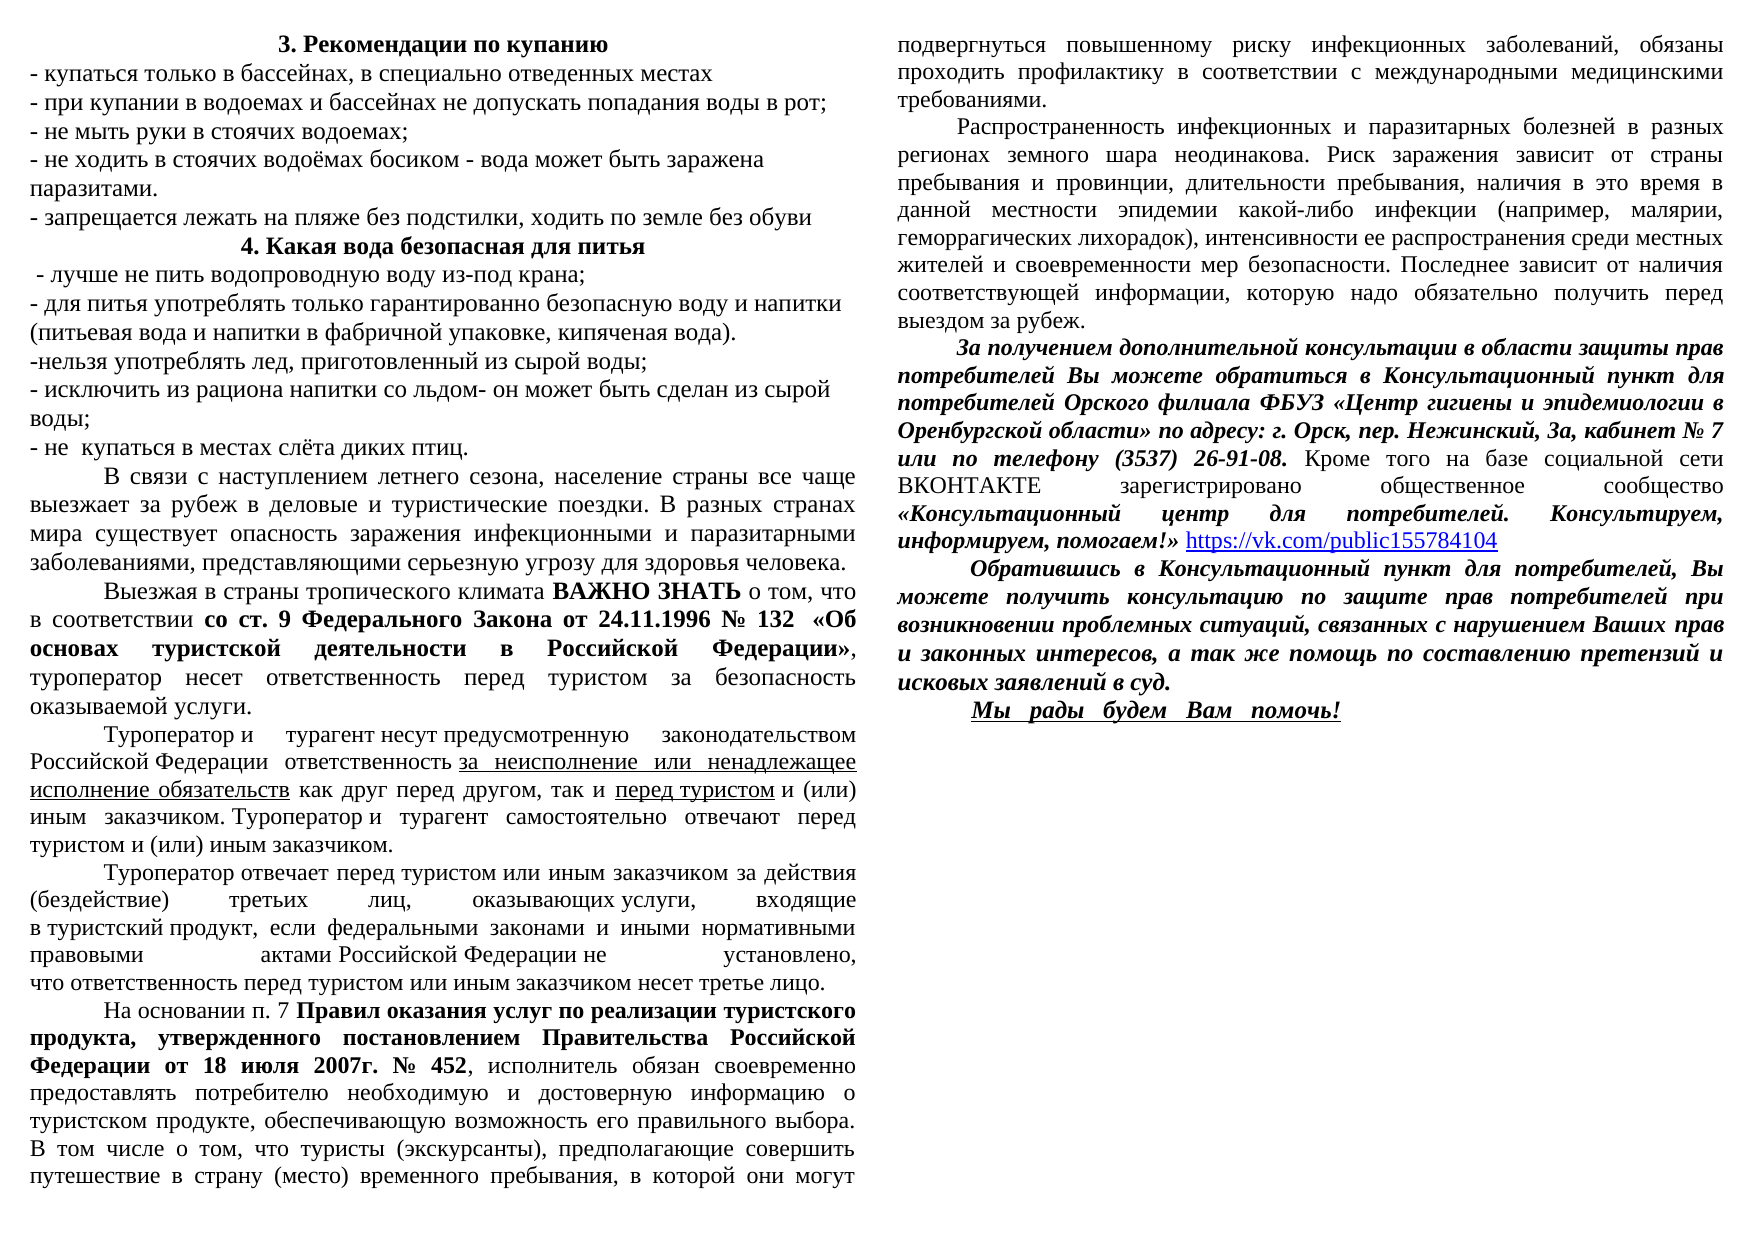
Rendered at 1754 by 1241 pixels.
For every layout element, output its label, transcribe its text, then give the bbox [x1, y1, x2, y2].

text Туроператор и турагент несут предусмотренную законодательством Российской Федерации ответственность за неисполнение или ненадлежащее исполнение обязательств как друг перед другом, так и перед туристом и (или) иным заказчиком. Туроператор и турагент самостоятельно отвечают перед туристом и (или) иным заказчиком. [29, 719, 856, 858]
text - купаться только в бассейнах, в специально отведенных местах [29, 58, 856, 87]
text На основании п. 7 Правил оказания услуг по реализации туристского продукта, утвержденного постановлением Правительства Российской Федерации от 18 июля 2007г. № 452, исполнитель обязан своевременно предоставлять потребителю необходимую и достоверную информацию о туристском продукте, обеспечивающую возможность его правильного выбора. В том числе о том, что туристы (экскурсанты), предполагающие совершить путешествие в страну (место) временного пребывания, в которой они могут подвергнуться повышенному риску инфекционных заболеваний, обязаны проходить профилактику в соответствии с международными медицинскими требованиями. [897, 29, 1724, 112]
text - запрещается лежать на пляже без подстилки, ходить по земле без обуви [29, 202, 856, 231]
text - для питья употреблять только гарантированно безопасную воду и напитки (питьевая вода и напитки в фабричной упаковке, кипяченая вода). [29, 288, 856, 346]
text На основании п. 7 Правил оказания услуг по реализации туристского продукта, утвержденного постановлением Правительства Российской Федерации от 18 июля 2007г. № 452, исполнитель обязан своевременно предоставлять потребителю необходимую и достоверную информацию о туристском продукте, обеспечивающую возможность его правильного выбора. В том числе о том, что туристы (экскурсанты), предполагающие совершить путешествие в страну (место) временного пребывания, в которой они могут подвергнуться повышенному риску инфекционных заболеваний, обязаны проходить профилактику в соответствии с международными медицинскими требованиями. [29, 996, 856, 1189]
text - не мыть руки в стоячих водоемах; [29, 116, 856, 144]
text Мы рады будем Вам помочь! [897, 696, 1724, 724]
text 3. Рекомендации по купанию [29, 29, 856, 58]
text Распространенность инфекционных и паразитарных болезней в разных регионах земного шара неодинакова. Риск заражения зависит от страны пребывания и провинции, длительности пребывания, наличия в это время в данной местности эпидемии какой-либо инфекции (например, малярии, геморрагических лихорадок), интенсивности ее распространения среди местных жителей и своевременности мер безопасности. Последнее зависит от наличия соответствующей информации, которую надо обязательно получить перед выездом за рубеж. [897, 112, 1724, 333]
text Туроператор отвечает перед туристом или иным заказчиком за действия (бездействие) третьих лиц, оказывающих услуги, входящие в туристский продукт, если федеральными законами и иными нормативными правовыми актами Российской Федерации не установлено, что ответственность перед туристом или иным заказчиком несет третье лицо. [29, 858, 856, 996]
text 4. Какая вода безопасная для питья [29, 231, 856, 259]
text За получением дополнительной консультации в области защиты прав потребителей Вы можете обратиться в Консультационный пункт для потребителей Орского филиала ФБУЗ «Центр гигиены и эпидемиологии в Оренбургской области» по адресу: г. Орск, пер. Нежинский, 3а, кабинет № 7 или по телефону (3537) 26-91-08. Кроме того на базе социальной сети ВКОНТАКТЕ зарегистрировано общественное сообщество «Консультационный центр для потребителей. Консультируем, информируем, помогаем!» https://vk.com/public155784104 [897, 333, 1724, 554]
text - исключить из рациона напитки со льдом- он может быть сделан из сырой воды; [29, 374, 856, 432]
text - при купании в водоемах и бассейнах не допускать попадания воды в рот; [29, 87, 856, 116]
text Обратившись в Консультационный пункт для потребителей, Вы можете получить консультацию по защите прав потребителей при возникновении проблемных ситуаций, связанных с нарушением Ваших прав и законных интересов, а так же помощь по составлению претензий и исковых заявлений в суд. [897, 554, 1724, 696]
text - не ходить в стоячих водоёмах босиком - вода может быть заражена паразитами. [29, 144, 856, 202]
text Выезжая в страны тропического климата ВАЖНО ЗНАТЬ о том, что в соответствии со ст. 9 Федерального Закона от 24.11.1996 № 132 «Об основах туристской деятельности в Российской Федерации», туроператор несет ответственность перед туристом за безопасность оказываемой услуги. [29, 576, 856, 719]
text - не купаться в местах слёта диких птиц. [29, 432, 856, 461]
text В связи с наступлением летнего сезона, население страны все чаще выезжает за рубеж в деловые и туристические поездки. В разных странах мира существует опасность заражения инфекционными и паразитарными заболеваниями, представляющими серьезную угрозу для здоровья человека. [29, 461, 856, 576]
text - лучше не пить водопроводную воду из-под крана; [29, 259, 856, 288]
text -нельзя употреблять лед, приготовленный из сырой воды; [29, 346, 856, 374]
